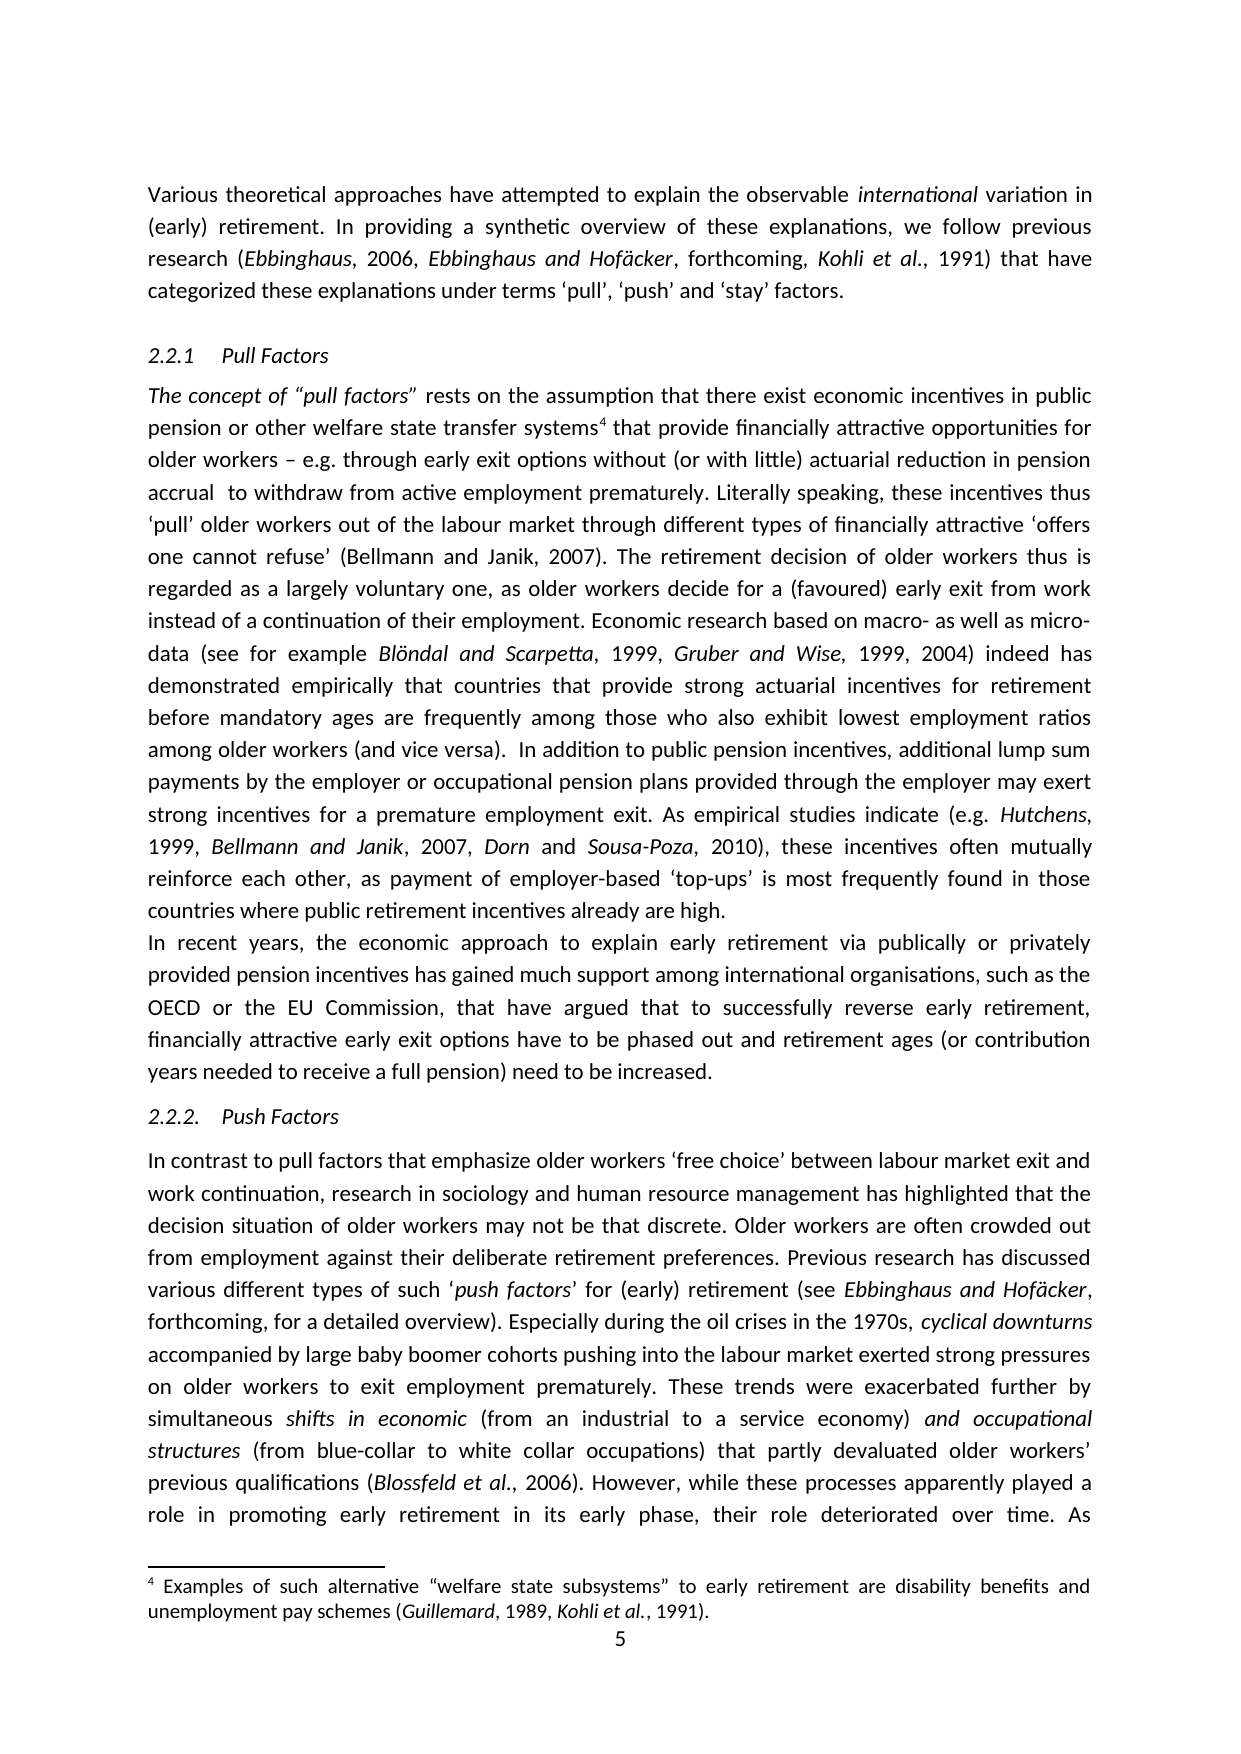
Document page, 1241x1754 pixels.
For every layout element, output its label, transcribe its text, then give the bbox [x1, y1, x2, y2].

text In recent years, the economic approach to explain early retirement via publically or privately provided pension incentives has gained much support among international organisations, such as the OECD or the EU Commission, that have argued that to successfully reverse early retirement, financially attractive early exit options have to be phased out and retirement ages (or contribution years needed to receive a full pension) need to be increased. [148, 928, 1093, 1085]
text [148, 1147, 1093, 1529]
list Pull Factors [148, 341, 1093, 369]
list Push Factors [148, 1102, 1093, 1130]
list Various theoretical approaches have attempted to explain the observable international variation in (early) retirement. In providing a synthetic overview of these explanations, we follow previous research (Ebbinghaus, 2006, Ebbinghaus and Hofäcker, forthcoming, Kohli et al., 1991) that have categorized these explanations under terms ‘pull’, ‘push’ and ‘stay’ factors. [148, 180, 1093, 304]
text The concept of “pull factors” rests on the assumption that there exist economic incentives in public pension or other welfare state transfer systems that provide financially attractive opportunities for older workers – e.g. through early exit options without (or with little) actuarial reduction in pension accrual to withdraw from active employment prematurely. Literally speaking, these incentives thus ‘pull’ older workers out of the labour market through different types of financially attractive ‘offers one cannot refuse’ (Bellmann and Janik, 2007). The retirement decision of older workers thus is regarded as a largely voluntary one, as older workers decide for a (favoured) early exit from work instead of a continuation of their employment. Economic research based on macro- as well as micro-data (see for example Blöndal and Scarpetta, 1999, Gruber and Wise, 1999, 2004) indeed has demonstrated empirically that countries that provide strong actuarial incentives for retirement before mandatory ages are frequently among those who also exhibit lowest employment ratios among older workers (and vice versa). In addition to public pension incentives, additional lump sum payments by the employer or occupational pension plans provided through the employer may exert strong incentives for a premature employment exit. As empirical studies indicate (e.g. Hutchens, 1999, Bellmann and Janik, 2007, Dorn and Sousa-Poza, 2010), these incentives often mutually reinforce each other, as payment of employer-based ‘top-ups’ is most frequently found in those countries where public retirement incentives already are high. [148, 381, 1093, 924]
